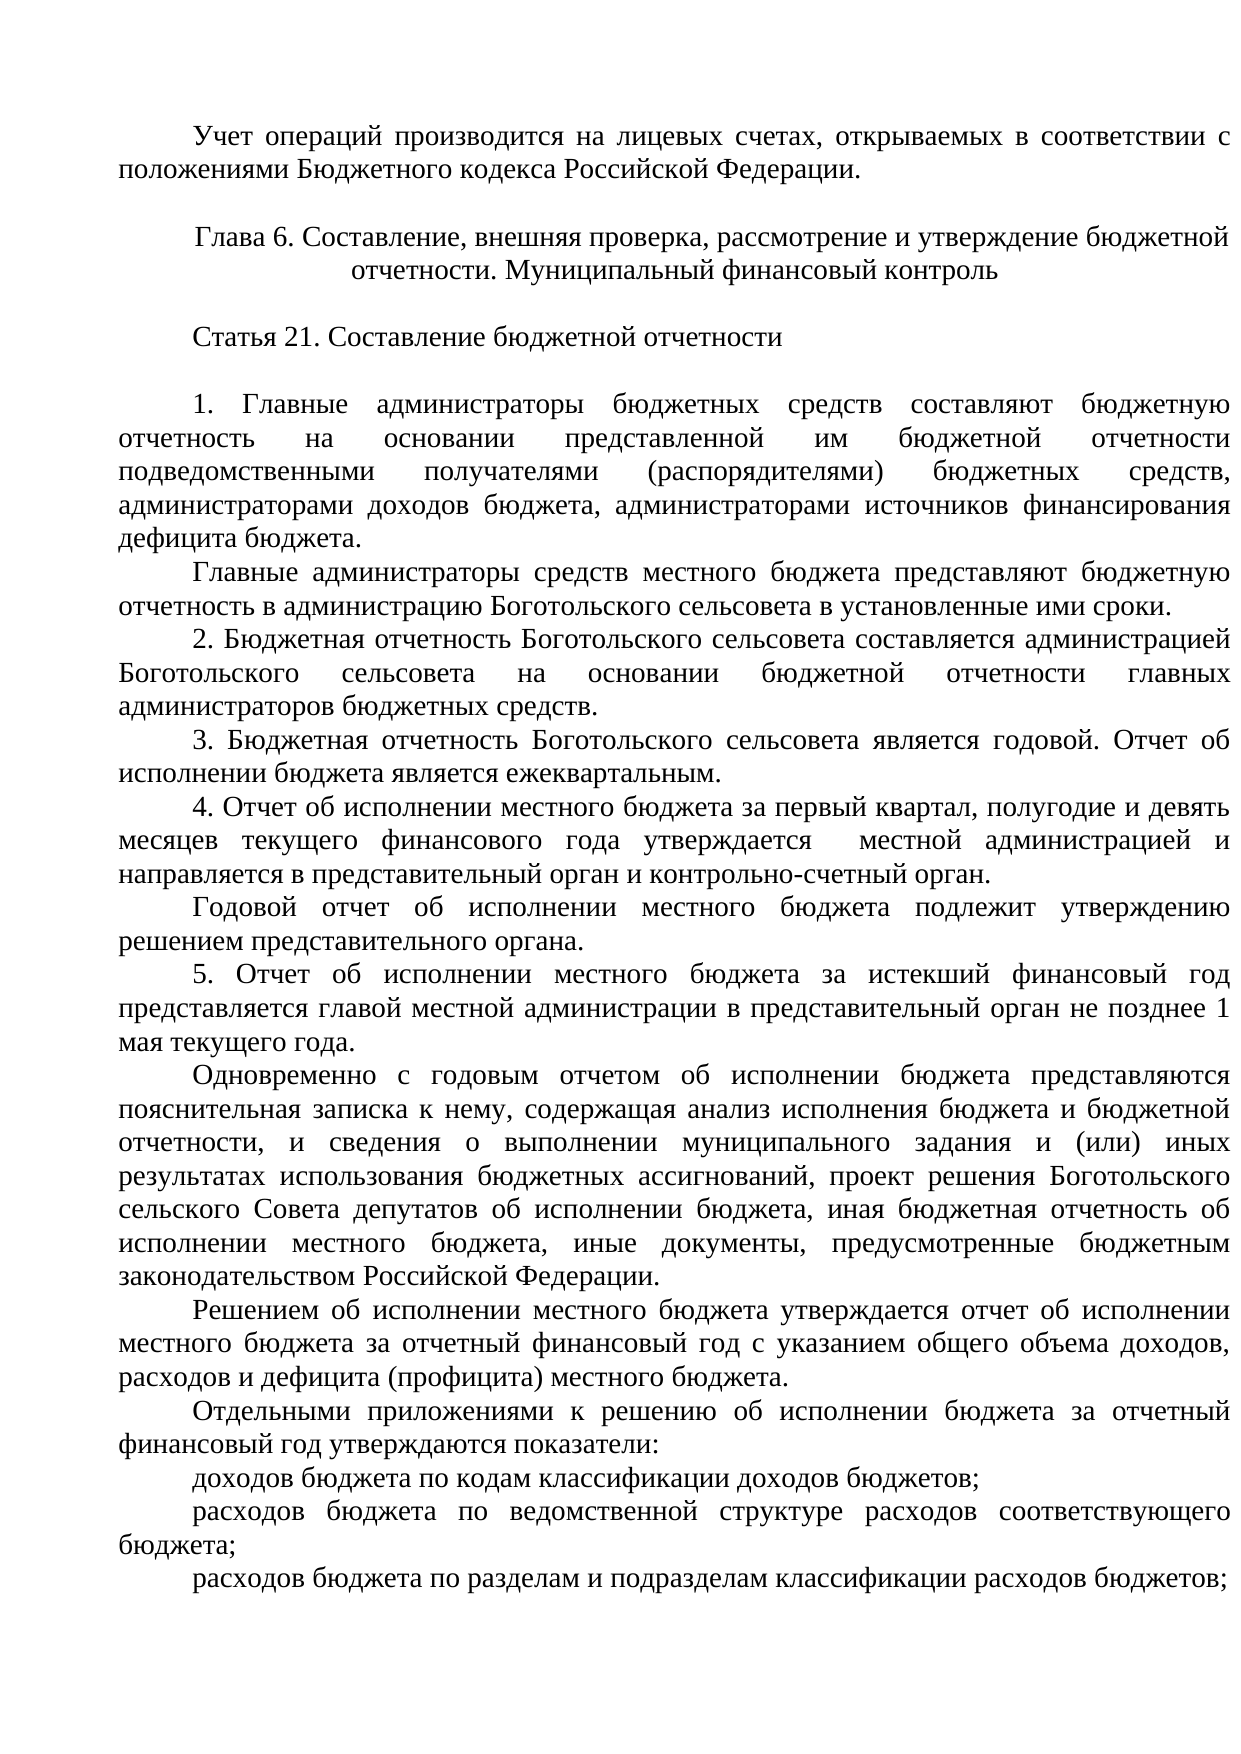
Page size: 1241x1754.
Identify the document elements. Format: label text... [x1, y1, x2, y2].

text Учет операций производится на лицевых счетах, открываемых в соответствии с положениями Бюджетного кодекса Российской Федерации. [118, 118, 1231, 185]
text Отдельными приложениями к решению об исполнении бюджета за отчетный финансовый год утверждаются показатели: [118, 1393, 1231, 1460]
text 4. Отчет об исполнении местного бюджета за первый квартал, полугодие и девять месяцев текущего финансового года утверждается местной администрацией и направляется в представительный орган и контрольно-счетный орган. [118, 789, 1231, 889]
text Главные администраторы средств местного бюджета представляют бюджетную отчетность в администрацию Боготольского сельсовета в установленные ими сроки. [118, 554, 1231, 621]
text 5. Отчет об исполнении местного бюджета за истекший финансовый год представляется главой местной администрации в представительный орган не позднее 1 мая текущего года. [118, 957, 1231, 1057]
text расходов бюджета по разделам и подразделам классификации расходов бюджетов; [118, 1560, 1231, 1594]
text доходов бюджета по кодам классификации доходов бюджетов; [118, 1460, 1231, 1493]
text расходов бюджета по ведомственной структуре расходов соответствующего бюджета; [118, 1493, 1231, 1560]
text 3. Бюджетная отчетность Боготольского сельсовета является годовой. Отчет об исполнении бюджета является ежеквартальным. [118, 722, 1231, 789]
text Годовой отчет об исполнении местного бюджета подлежит утверждению решением представительного органа. [118, 889, 1231, 957]
text Статья 21. Составление бюджетной отчетности [118, 319, 1231, 353]
text Одновременно с годовым отчетом об исполнении бюджета представляются пояснительная записка к нему, содержащая анализ исполнения бюджета и бюджетной отчетности, и сведения о выполнении муниципального задания и (или) иных результатах использования бюджетных ассигнований, проект решения Боготольского сельского Совета депутатов об исполнении бюджета, иная бюджетная отчетность об исполнении местного бюджета, иные документы, предусмотренные бюджетным законодательством Российской Федерации. [118, 1057, 1231, 1292]
text Решением об исполнении местного бюджета утверждается отчет об исполнении местного бюджета за отчетный финансовый год с указанием общего объема доходов, расходов и дефицита (профицита) местного бюджета. [118, 1292, 1231, 1393]
text Глава 6. Составление, внешняя проверка, рассмотрение и утверждение бюджетной отчетности. Муниципальный финансовый контроль [118, 219, 1231, 286]
text 2. Бюджетная отчетность Боготольского сельсовета составляется администрацией Боготольского сельсовета на основании бюджетной отчетности главных администраторов бюджетных средств. [118, 621, 1231, 722]
text 1. Главные администраторы бюджетных средств составляют бюджетную отчетность на основании представленной им бюджетной отчетности подведомственными получателями (распорядителями) бюджетных средств, администраторами доходов бюджета, администраторами источников финансирования дефицита бюджета. [118, 386, 1231, 554]
